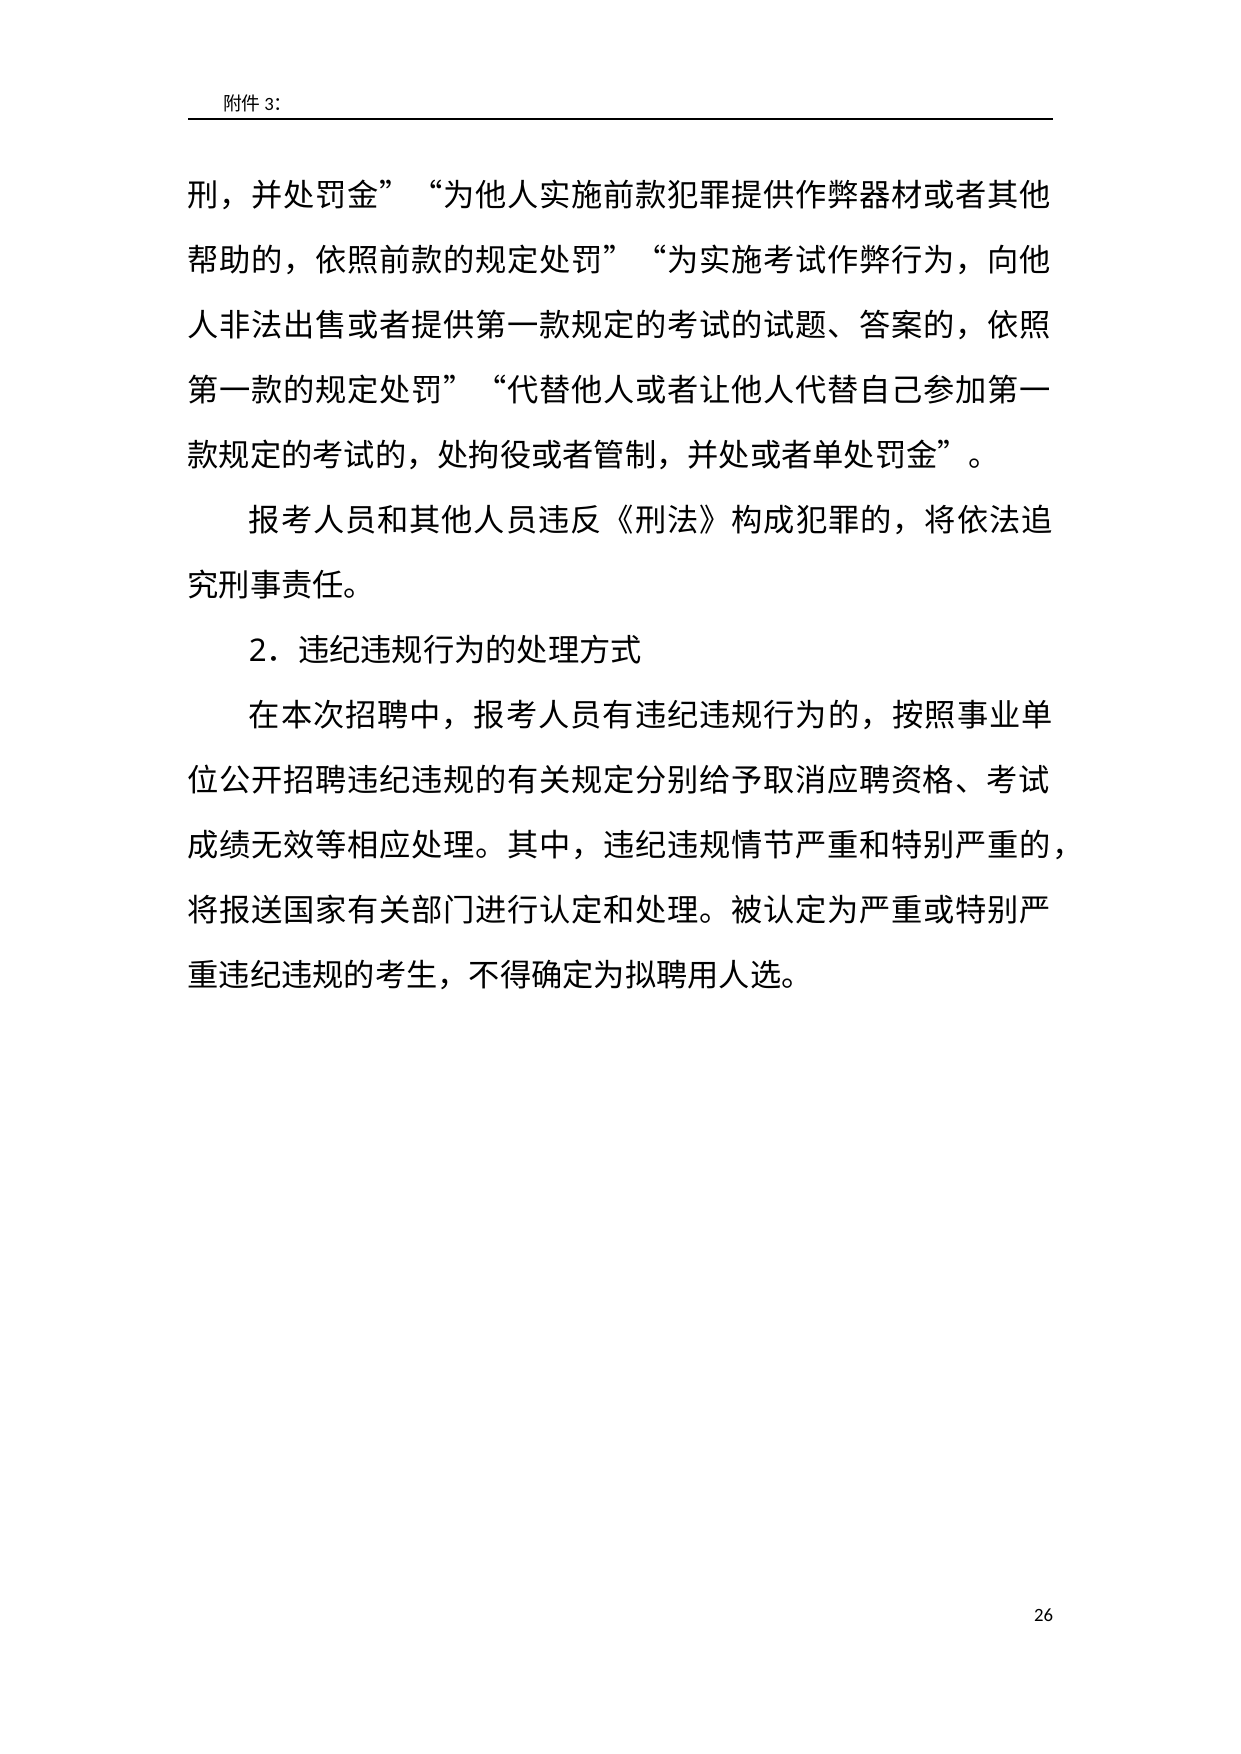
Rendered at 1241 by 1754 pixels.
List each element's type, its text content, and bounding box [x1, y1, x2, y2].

text 2．违纪违规行为的处理方式 [187, 615, 1053, 680]
text 在本次招聘中，报考人员有违纪违规行为的，按照事业单位公开招聘违纪违规的有关规定分别给予取消应聘资格、考试成绩无效等相应处理。其中，违纪违规情节严重和特别严重的，将报送国家有关部门进行认定和处理。被认定为严重或特别严重违纪违规的考生，不得确定为拟聘用人选。 [187, 680, 1053, 1005]
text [187, 160, 1053, 485]
text 报考人员和其他人员违反《刑法》构成犯罪的，将依法追究刑事责任。 [187, 485, 1053, 615]
